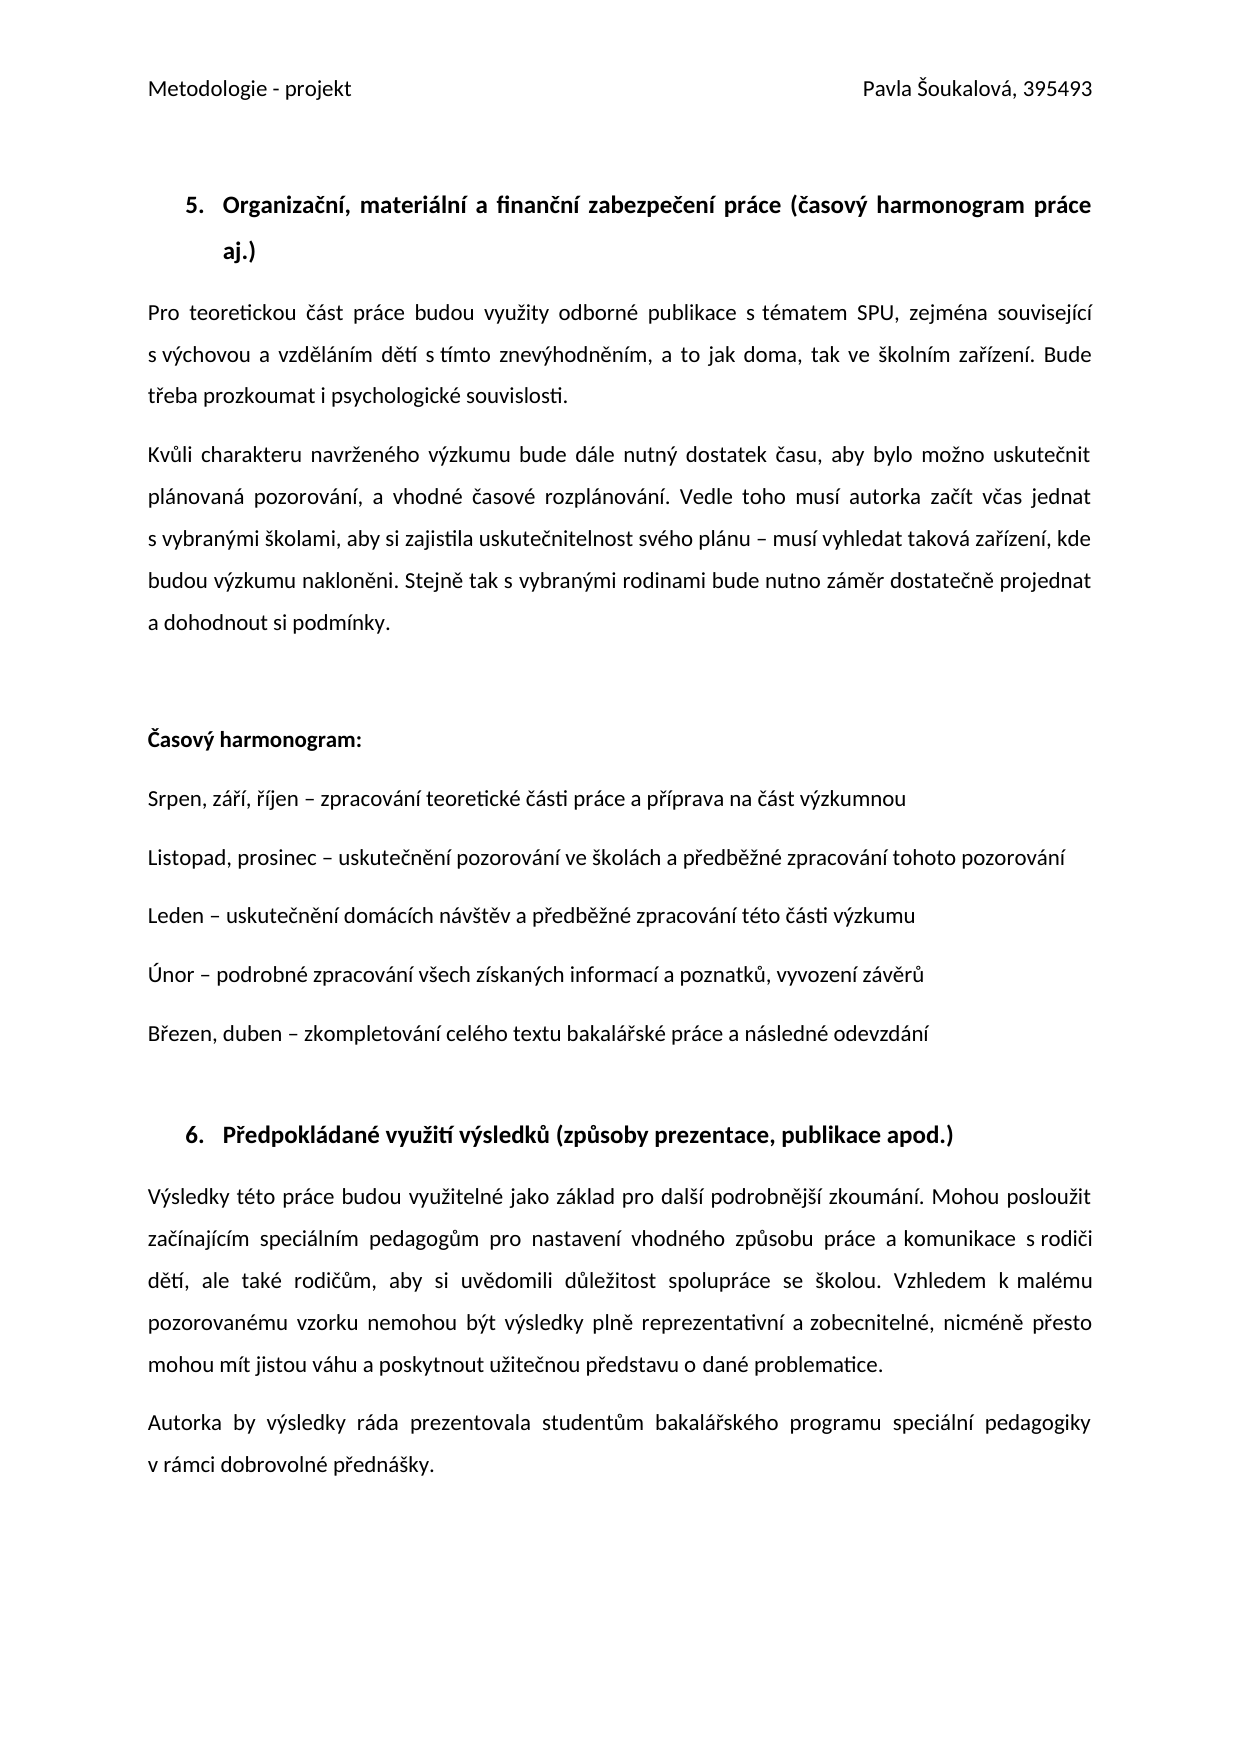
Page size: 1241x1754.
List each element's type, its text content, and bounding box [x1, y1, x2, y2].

text Výsledky této práce budou využitelné jako základ pro další podrobnější zkoumání. Mohou posloužit začínajícím speciálním pedagogům pro nastavení vhodného způsobu práce a komunikace s rodiči dětí, ale také rodičům, aby si uvědomili důležitost spolupráce se školou. Vzhledem k malému pozorovanému vzorku nemohou být výsledky plně reprezentativní a zobecnitelné, nicméně přesto mohou mít jistou váhu a poskytnout užitečnou představu o dané problematice. [148, 1182, 1093, 1378]
text Pro teoretickou část práce budou využity odborné publikace s tématem SPU, zejména související s výchovou a vzděláním dětí s tímto znevýhodněním, a to jak doma, tak ve školním zařízení. Bude třeba prozkoumat i psychologické souvislosti. [148, 298, 1093, 410]
list Předpokládané využití výsledků (způsoby prezentace, publikace apod.) [185, 1119, 1093, 1150]
text Listopad, prosinec – uskutečnění pozorování ve školách a předběžné zpracování tohoto pozorování [148, 843, 1093, 871]
text Kvůli charakteru navrženého výzkumu bude dále nutný dostatek času, aby bylo možno uskutečnit plánovaná pozorování, a vhodné časové rozplánování. Vedle toho musí autorka začít včas jednat s vybranými školami, aby si zajistila uskutečnitelnost svého plánu – musí vyhledat taková zařízení, kde budou výzkumu nakloněni. Stejně tak s vybranými rodinami bude nutno záměr dostatečně projednat a dohodnout si podmínky. [148, 440, 1093, 636]
text Leden – uskutečnění domácích návštěv a předběžné zpracování této části výzkumu [148, 901, 1093, 929]
list Organizační, materiální a finanční zabezpečení práce (časový harmonogram práce aj.) [185, 189, 1093, 266]
text Únor – podrobné zpracování všech získaných informací a poznatků, vyvození závěrů [148, 960, 1093, 988]
text Autorka by výsledky ráda prezentovala studentům bakalářského programu speciální pedagogiky v rámci dobrovolné přednášky. [148, 1408, 1093, 1478]
text Časový harmonogram: [148, 726, 1093, 753]
text Srpen, září, říjen – zpracování teoretické části práce a příprava na část výzkumnou [148, 784, 1093, 812]
text Březen, duben – zkompletování celého textu bakalářské práce a následné odevzdání [148, 1019, 1093, 1047]
